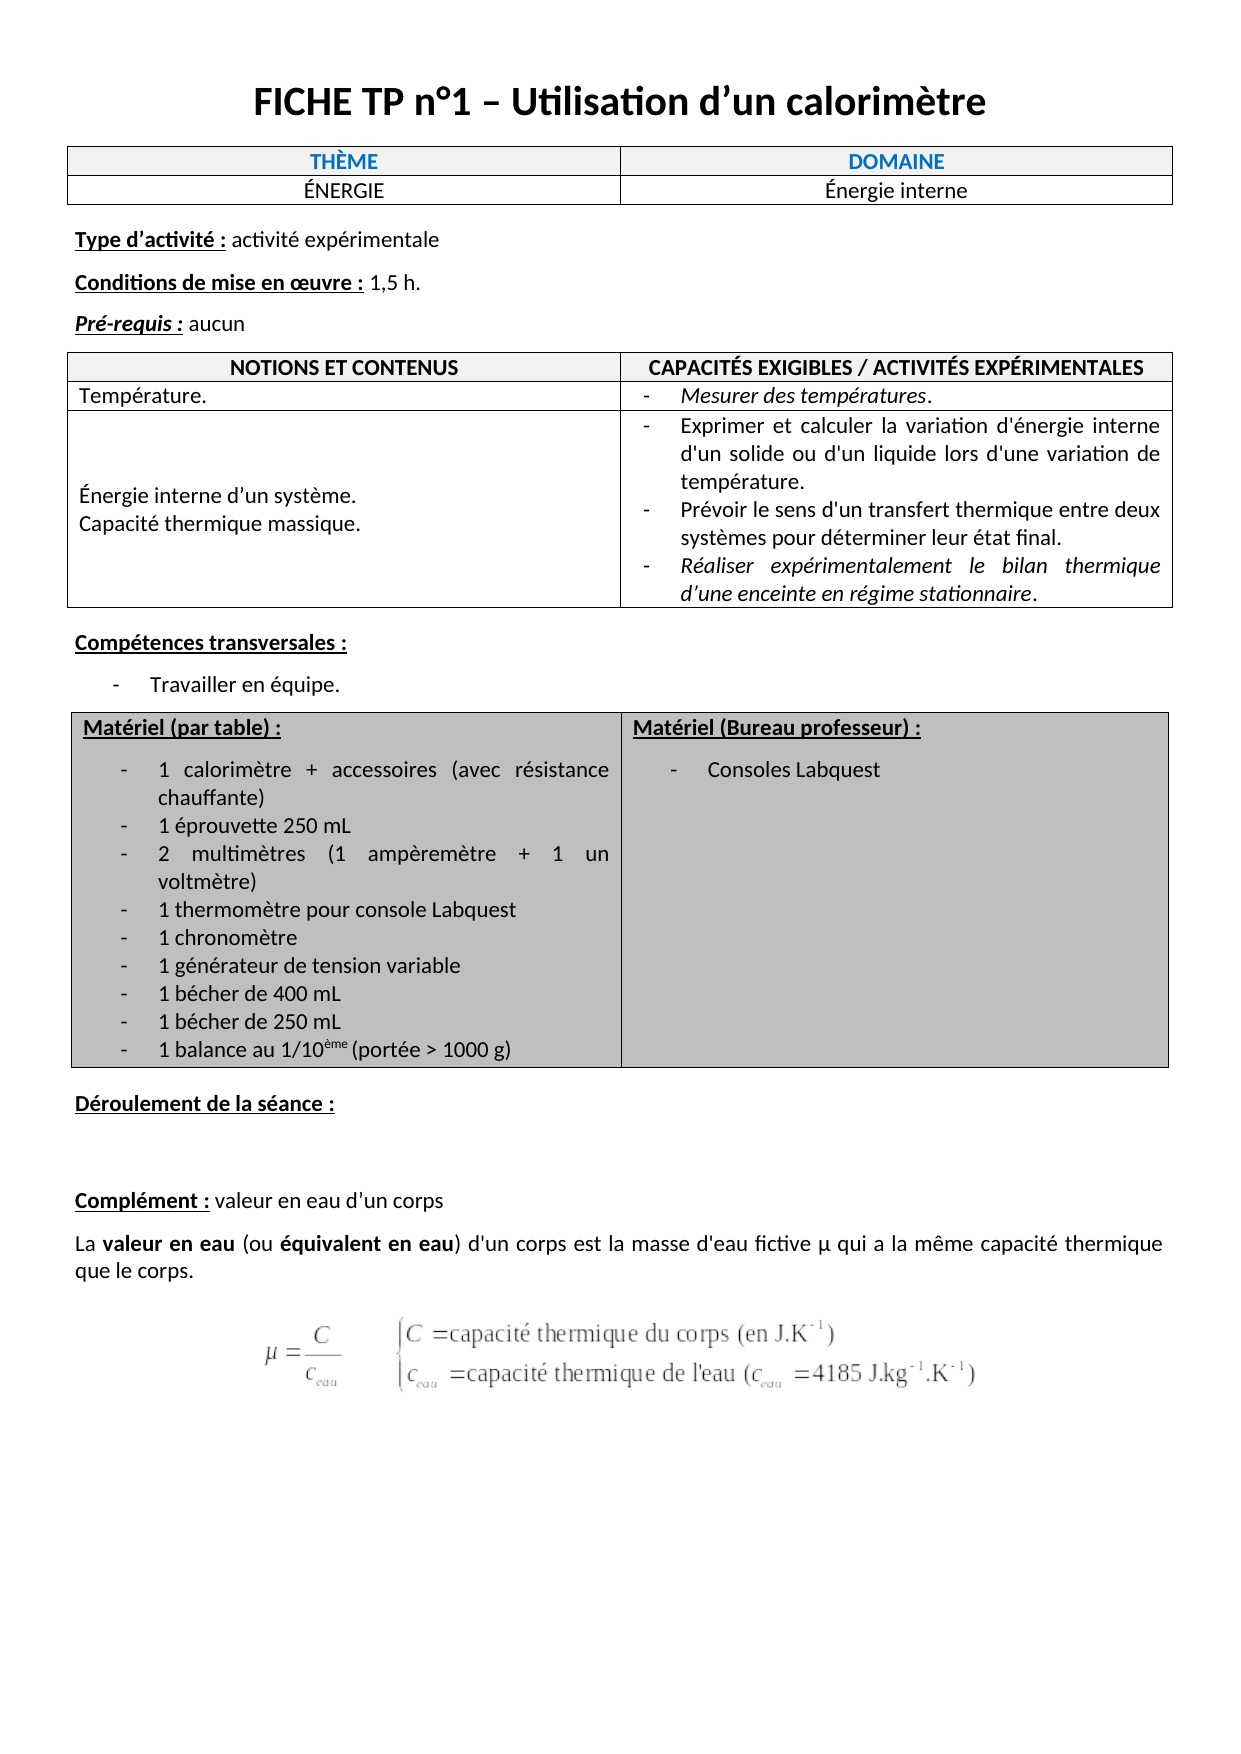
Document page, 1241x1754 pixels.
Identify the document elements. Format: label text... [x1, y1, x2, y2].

text Complément : valeur en eau d’un corps [75, 1187, 1165, 1215]
list Travailler en équipe. [112, 670, 1165, 698]
table_cell Température. [68, 382, 620, 410]
text Déroulement de la séance : [75, 1089, 1165, 1117]
table_header Matériel (Bureau professeur) : Consoles Labquest [622, 713, 1168, 1067]
table_header Matériel (par table) : 1 calorimètre + accessoires (avec résistance chauffante) 1 éprouvette 250 mL 2 multimètres (1 ampèremètre + 1 un voltmètre) 1 thermomètre pour console Labquest 1 chronomètre 1 générateur de tension variable 1 bécher de 400 mL 1 bécher de 250 mL 1 balance au 1/10ème (portée > 1000 g) [72, 713, 621, 1067]
text Type d’activité : activité expérimentale [75, 226, 1165, 254]
text Compétences transversales : [75, 628, 1165, 656]
table_cell Énergie interne d’un système. Capacité thermique massique. [68, 411, 620, 607]
text La valeur en eau (ou équivalent en eau) d'un corps est la masse d'eau fictive μ qui a la même capacité thermique que le corps. [75, 1229, 1165, 1285]
table_cell Énergie [68, 176, 620, 204]
table_header NOTIONS ET CONTENUS [68, 353, 620, 381]
table_cell Mesurer des températures. [621, 382, 1172, 410]
table_cell Énergie interne [621, 176, 1172, 204]
text FICHE TP n°1 – Utilisation d’un calorimètre [75, 75, 1165, 126]
text Pré-requis : aucun [75, 309, 1165, 338]
table_header THÈME [68, 147, 620, 175]
table_header DOMAINE [621, 147, 1172, 175]
table_cell Exprimer et calculer la variation d'énergie interne d'un solide ou d'un liquide lors d'une variation de température. Prévoir le sens d'un transfert thermique entre deux systèmes pour déterminer leur état final. Réaliser expérimentalement le bilan thermique d’une enceinte en régime stationnaire. [621, 411, 1172, 607]
text Conditions de mise en œuvre : 1,5 h. [75, 268, 1165, 296]
table_header Capacités exigibles / Activités expérimentales [621, 353, 1172, 381]
